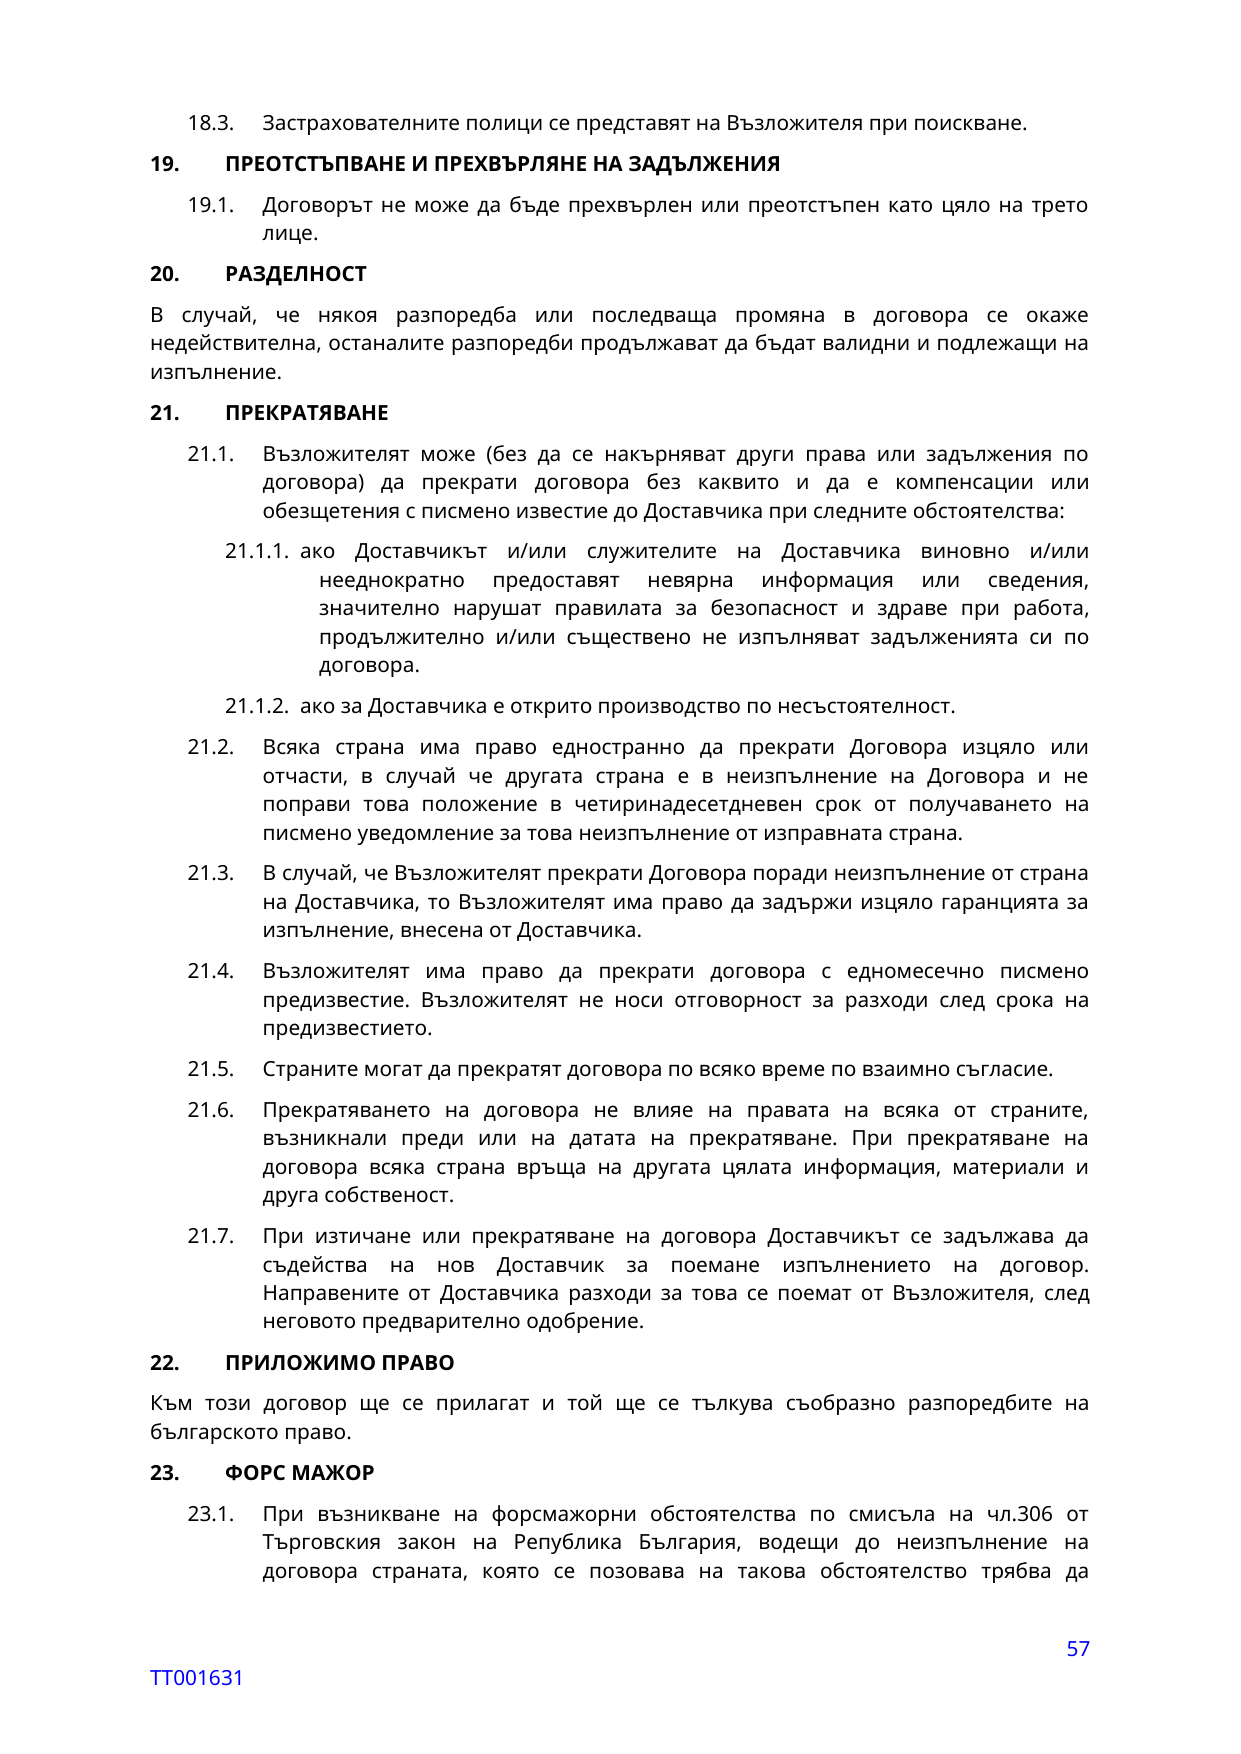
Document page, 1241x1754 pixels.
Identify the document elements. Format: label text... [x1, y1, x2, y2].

list ако Доставчикът и/или служителите на Доставчика виновно и/или нееднократно предоставят невярна информация или сведения, значително нарушат правилата за безопасност и здраве при работа, продължително и/или съществено не изпълняват задълженията си по договора. [225, 537, 1090, 679]
text Към този договор ще се прилагат и той ще се тълкува съобразно разпоредбите на българското право. [150, 1388, 1090, 1445]
list ако за Доставчика е открито производство по несъстоятелност. [225, 691, 1090, 720]
list При изтичане или прекратяване на договора Доставчикът се задължава да съдейства на нов Доставчик за поемане изпълнението на договор. Направените от Доставчика разходи за това се поемат от Възложителя, след неговото предварително одобрение. [187, 1221, 1090, 1335]
list ФОРС МАЖОР [150, 1458, 1090, 1486]
text В случай, че някоя разпоредба или последваща промяна в договора се окаже недействителна, останалите разпоредби продължават да бъдат валидни и подлежащи на изпълнение. [150, 300, 1090, 385]
list ПРЕОТСТЪПВАНЕ И ПРЕХВЪРЛЯНЕ НА ЗАДЪЛЖЕНИЯ [150, 149, 1090, 177]
list ПРЕКРАТЯВАНЕ [150, 398, 1090, 426]
list Възложителят има право да прекрати договора с едномесечно писмено предизвестие. Възложителят не носи отговорност за разходи след срока на предизвестието. [187, 956, 1090, 1042]
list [187, 1499, 1090, 1584]
list Всяка страна има право едностранно да прекрати Договора изцяло или отчасти, в случай че другата страна е в неизпълнение на Договора и не поправи това положение в четиринадесетдневен срок от получаването на писмено уведомление за това неизпълнение от изправната страна. [187, 732, 1090, 846]
list Прекратяването на договора не влияе на правата на всяка от страните, възникнали преди или на датата на прекратяване. При прекратяване на договора всяка страна връща на другата цялата информация, материали и друга собственост. [187, 1095, 1090, 1209]
list Възложителят може (без да се накърняват други права или задължения по договора) да прекрати договора без каквито и да е компенсации или обезщетения с писмено известие до Доставчика при следните обстоятелства: [187, 439, 1090, 524]
list Договорът не може да бъде прехвърлен или преотстъпен като цяло на трето лице. [187, 190, 1090, 247]
list Страните могат да прекратят договора по всяко време по взаимно съгласие. [187, 1054, 1090, 1083]
list Застрахователните полици се представят на Възложителя при поискване. [187, 108, 1090, 136]
list РАЗДЕЛНОСТ [150, 259, 1090, 288]
list В случай, че Възложителят прекрати Договора поради неизпълнение от страна на Доставчика, то Възложителят има право да задържи изцяло гаранцията за изпълнение, внесена от Доставчика. [187, 858, 1090, 944]
list ПРИЛОЖИМО ПРАВО [150, 1348, 1090, 1376]
